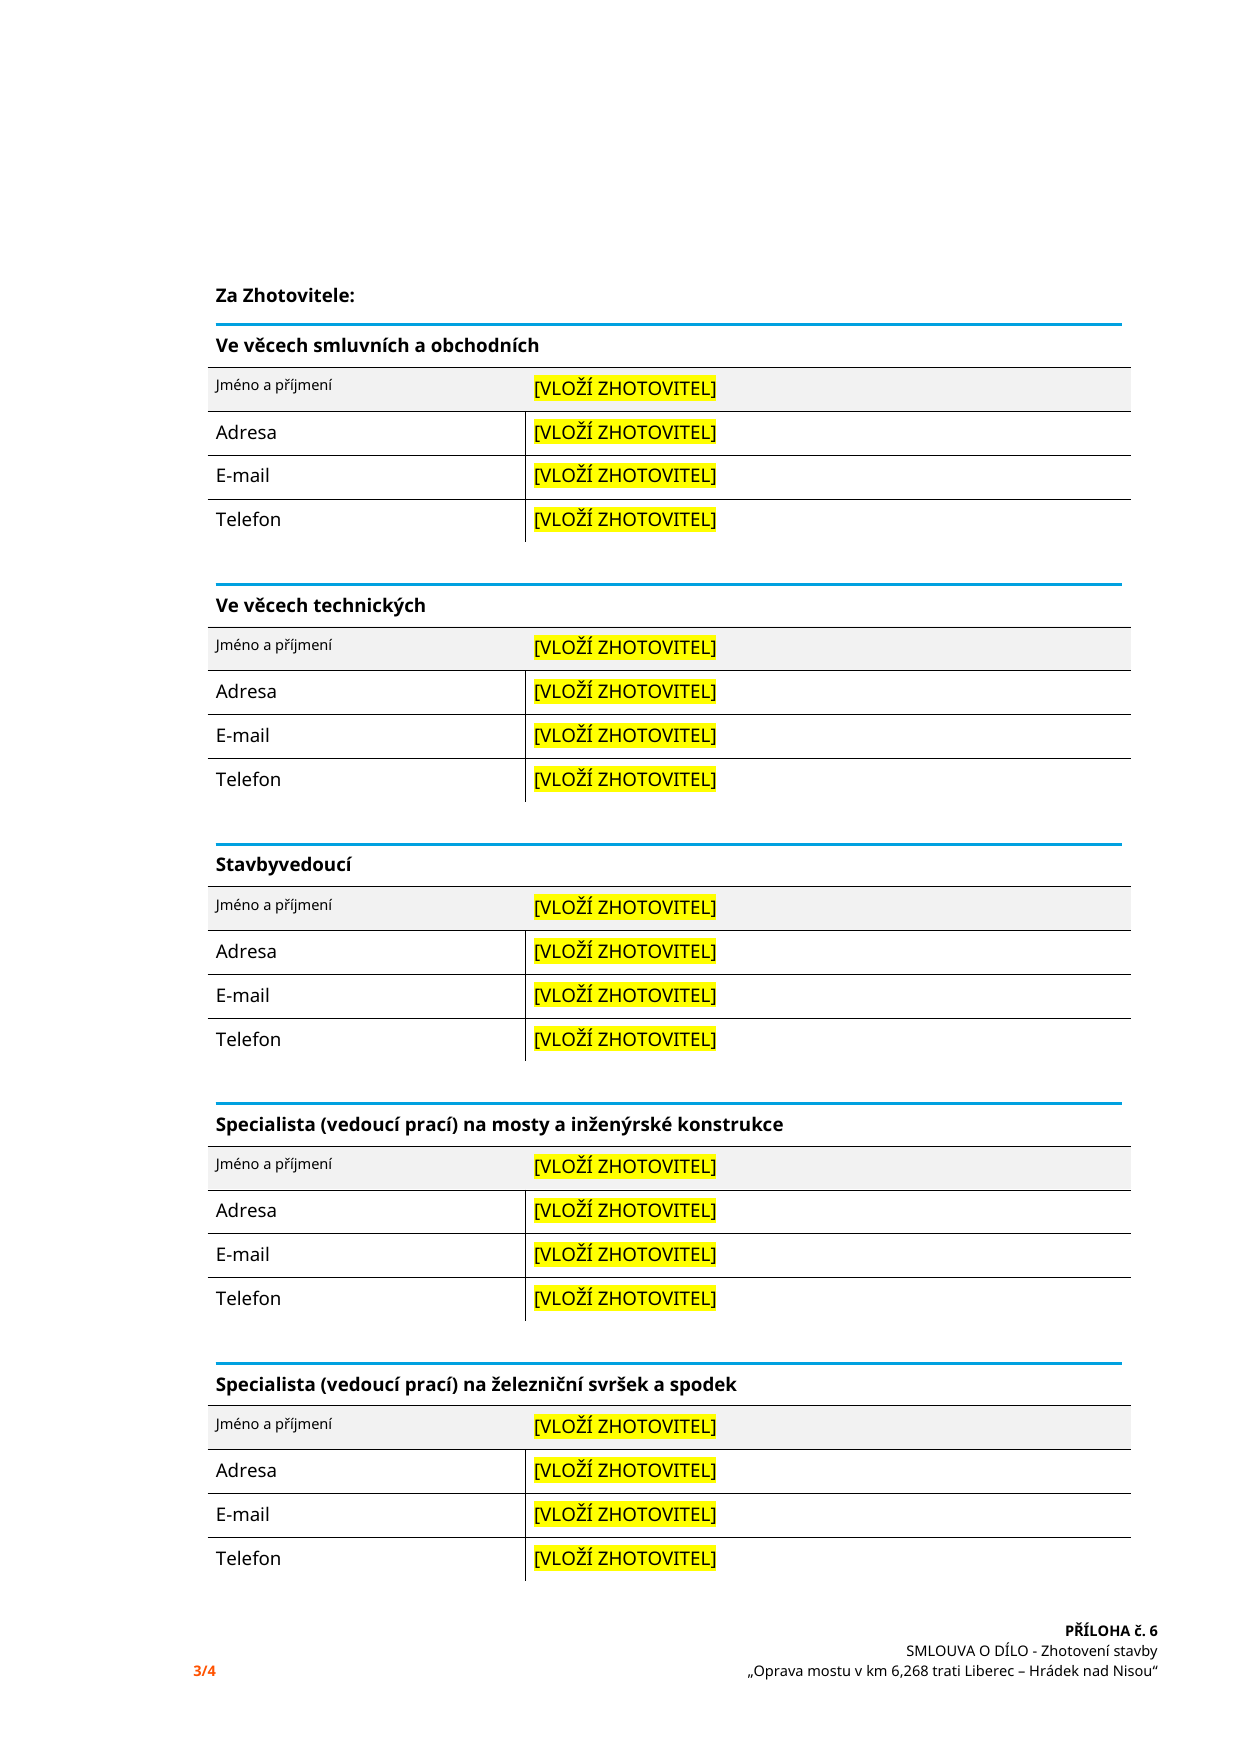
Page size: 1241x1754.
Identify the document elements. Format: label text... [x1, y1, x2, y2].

text Za Zhotovitele: [216, 283, 1122, 308]
table_cell [VLOŽÍ ZHOTOVITEL] [526, 671, 1131, 714]
table_cell [VLOŽÍ ZHOTOVITEL] [526, 975, 1131, 1018]
table_header Jméno a příjmení [208, 887, 526, 930]
table_cell Adresa [208, 1450, 525, 1493]
table_cell [VLOŽÍ ZHOTOVITEL] [526, 931, 1131, 974]
table_header Jméno a příjmení [208, 1406, 526, 1449]
table_header Jméno a příjmení [208, 628, 526, 670]
text Specialista (vedoucí prací) na železniční svršek a spodek [216, 1365, 1122, 1396]
table_cell E-mail [208, 1494, 525, 1537]
table_cell E-mail [208, 456, 525, 498]
text Ve věcech smluvních a obchodních [216, 326, 1122, 358]
table_cell [VLOŽÍ ZHOTOVITEL] [526, 456, 1131, 498]
table_header [VLOŽÍ ZHOTOVITEL] [526, 368, 1131, 411]
text Ve věcech technických [216, 586, 1122, 618]
table_cell Telefon [208, 1538, 525, 1581]
table_header [VLOŽÍ ZHOTOVITEL] [526, 1406, 1131, 1449]
table_cell [VLOŽÍ ZHOTOVITEL] [526, 1278, 1131, 1321]
table_cell Adresa [208, 671, 525, 714]
table_header Jméno a příjmení [208, 368, 526, 411]
table_cell [VLOŽÍ ZHOTOVITEL] [526, 412, 1131, 454]
table_header [VLOŽÍ ZHOTOVITEL] [526, 1147, 1131, 1189]
table_cell [VLOŽÍ ZHOTOVITEL] [526, 1494, 1131, 1537]
table_cell [VLOŽÍ ZHOTOVITEL] [526, 759, 1131, 802]
table_cell E-mail [208, 975, 525, 1018]
table_cell Adresa [208, 1191, 525, 1233]
table_cell [VLOŽÍ ZHOTOVITEL] [526, 1538, 1131, 1581]
table_cell Adresa [208, 931, 525, 974]
table_cell Telefon [208, 1278, 525, 1321]
table_cell [VLOŽÍ ZHOTOVITEL] [526, 1191, 1131, 1233]
table_cell [VLOŽÍ ZHOTOVITEL] [526, 1450, 1131, 1493]
table_cell Telefon [208, 759, 525, 802]
table_cell [VLOŽÍ ZHOTOVITEL] [526, 715, 1131, 758]
table_cell E-mail [208, 715, 525, 758]
table_cell [VLOŽÍ ZHOTOVITEL] [526, 1019, 1131, 1061]
table_cell E-mail [208, 1234, 525, 1277]
table_cell Telefon [208, 500, 525, 542]
table_header [VLOŽÍ ZHOTOVITEL] [526, 628, 1131, 670]
text Stavbyvedoucí [216, 846, 1122, 877]
table_cell Telefon [208, 1019, 525, 1061]
table_cell Adresa [208, 412, 525, 454]
table_cell [VLOŽÍ ZHOTOVITEL] [526, 500, 1131, 542]
text Specialista (vedoucí prací) na mosty a inženýrské konstrukce [216, 1105, 1122, 1137]
table_header [VLOŽÍ ZHOTOVITEL] [526, 887, 1131, 930]
table_header Jméno a příjmení [208, 1147, 526, 1189]
table_cell [VLOŽÍ ZHOTOVITEL] [526, 1234, 1131, 1277]
